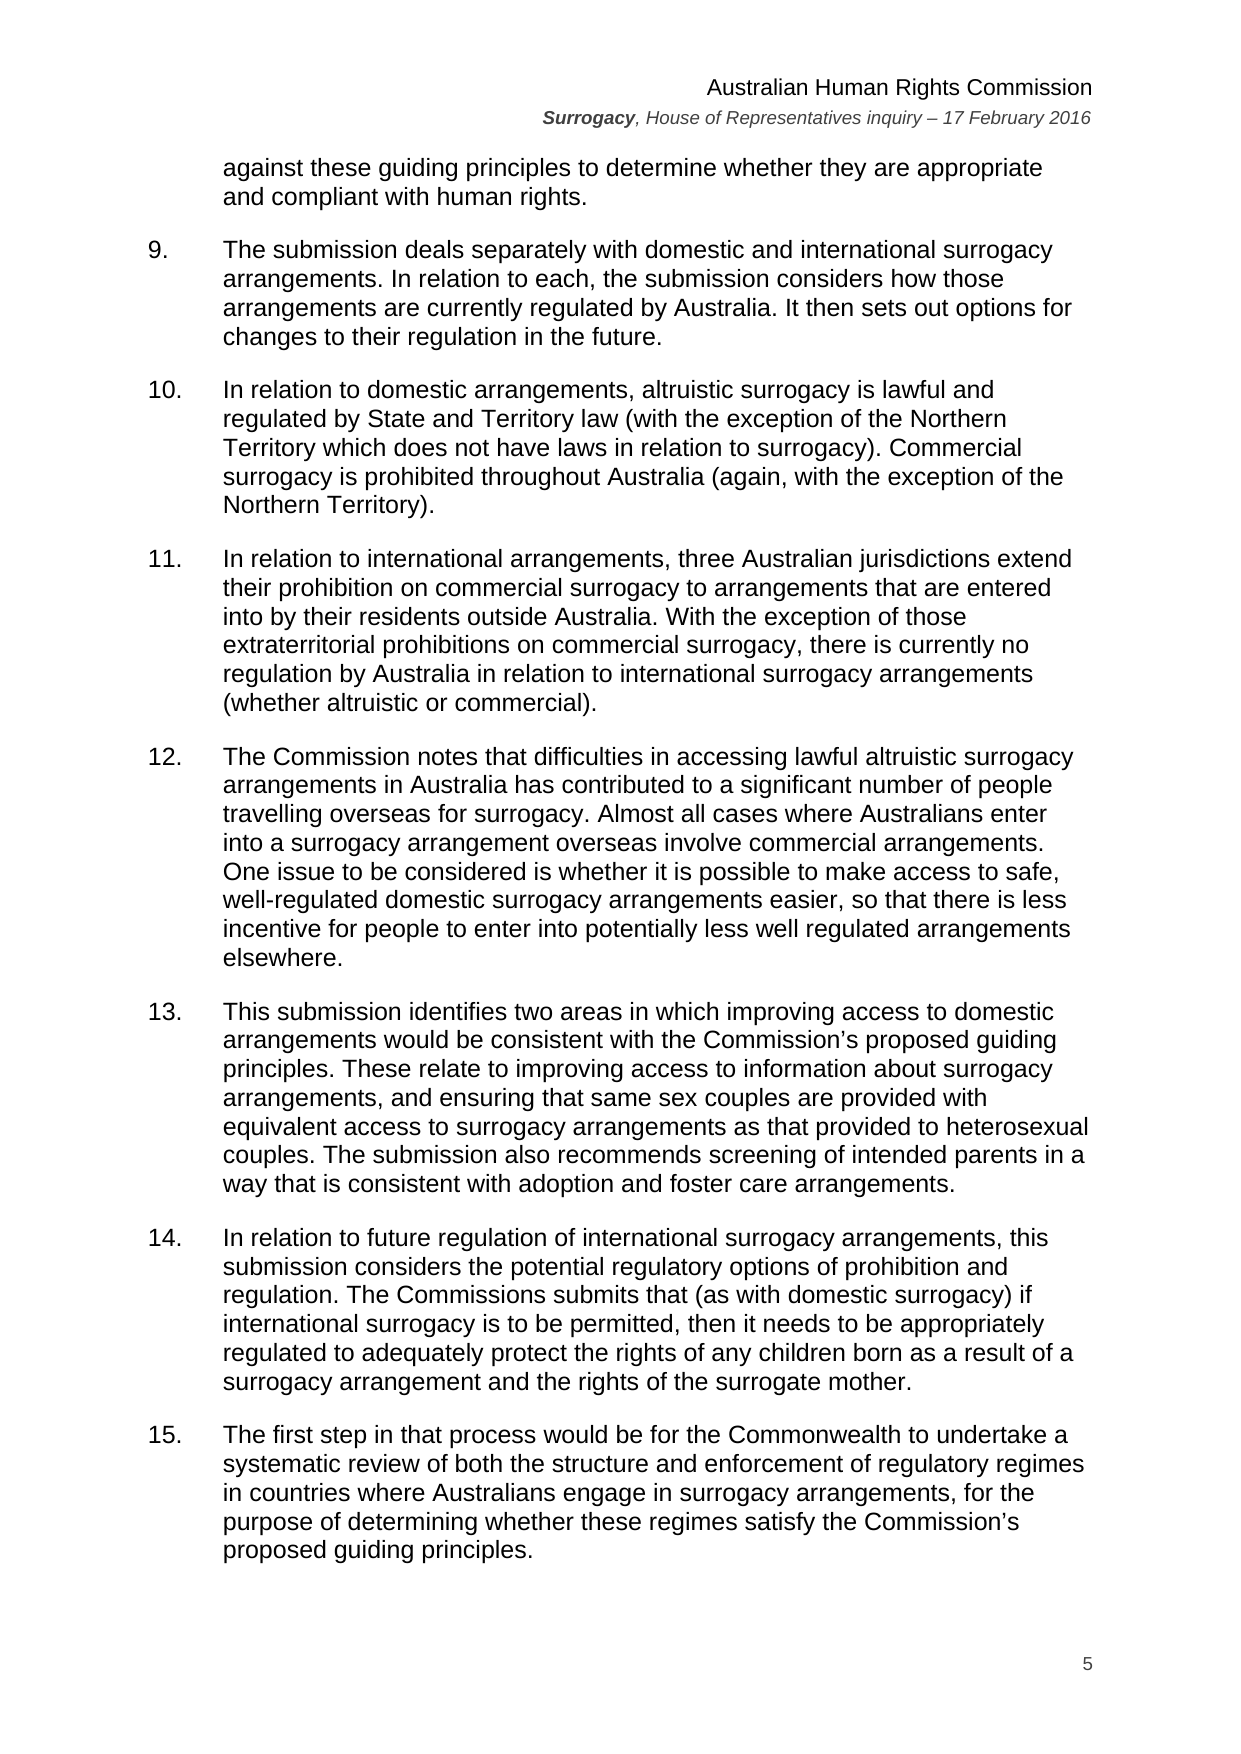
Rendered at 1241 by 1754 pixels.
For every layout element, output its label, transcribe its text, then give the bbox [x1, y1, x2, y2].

text The Commission notes that difficulties in accessing lawful altruistic surrogacy arrangements in Australia has contributed to a significant number of people travelling overseas for surrogacy. Almost all cases where Australians enter into a surrogacy arrangement overseas involve commercial arrangements. One issue to be considered is whether it is possible to make access to safe, well-regulated domestic surrogacy arrangements easier, so that there is less incentive for people to enter into potentially less well regulated arrangements elsewhere. [148, 742, 1092, 972]
text In relation to future regulation of international surrogacy arrangements, this submission considers the potential regulatory options of prohibition and regulation. The Commissions submits that (as with domestic surrogacy) if international surrogacy is to be permitted, then it needs to be appropriately regulated to adequately protect the rights of any children born as a result of a surrogacy arrangement and the rights of the surrogate mother. [148, 1223, 1092, 1396]
text In relation to domestic arrangements, altruistic surrogacy is lawful and regulated by State and Territory law (with the exception of the Northern Territory which does not have laws in relation to surrogacy). Commercial surrogacy is prohibited throughout Australia (again, with the exception of the Northern Territory). [148, 376, 1092, 519]
text This submission identifies two areas in which improving access to domestic arrangements would be consistent with the Commission’s proposed guiding principles. These relate to improving access to information about surrogacy arrangements, and ensuring that same sex couples are provided with equivalent access to surrogacy arrangements as that provided to heterosexual couples. The submission also recommends screening of intended parents in a way that is consistent with adoption and foster care arrangements. [148, 997, 1092, 1198]
text The first step in that process would be for the Commonwealth to undertake a systematic review of both the structure and enforcement of regulatory regimes in countries where Australians engage in surrogacy arrangements, for the purpose of determining whether these regimes satisfy the Commission’s proposed guiding principles. [148, 1421, 1092, 1564]
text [148, 153, 1092, 211]
text The submission deals separately with domestic and international surrogacy arrangements. In relation to each, the submission considers how those arrangements are currently regulated by Australia. It then sets out options for changes to their regulation in the future. [148, 236, 1092, 351]
text In relation to international arrangements, three Australian jurisdictions extend their prohibition on commercial surrogacy to arrangements that are entered into by their residents outside Australia. With the exception of those extraterritorial prohibitions on commercial surrogacy, there is currently no regulation by Australia in relation to international surrogacy arrangements (whether altruistic or commercial). [148, 544, 1092, 717]
